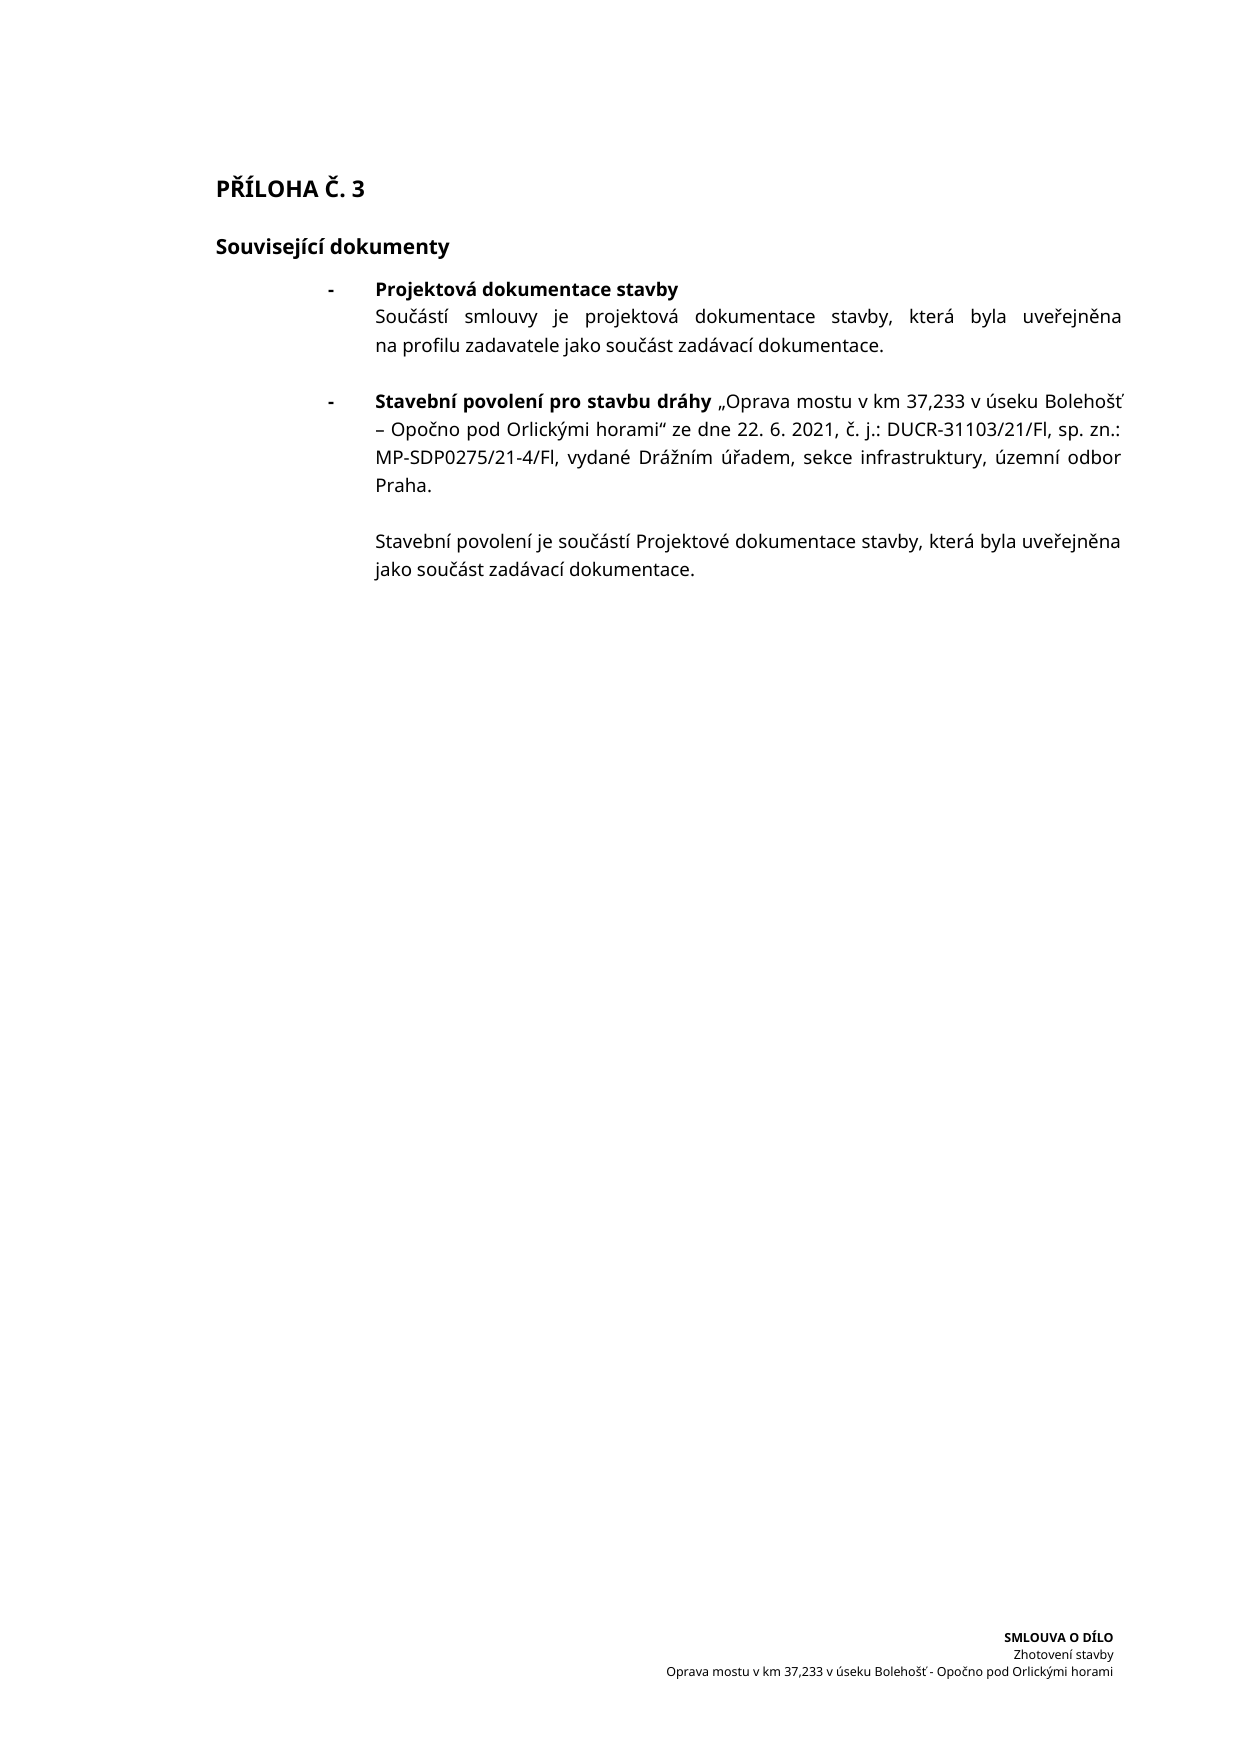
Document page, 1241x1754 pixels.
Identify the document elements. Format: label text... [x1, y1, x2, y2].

list Projektová dokumentace stavby [328, 276, 1122, 301]
text Stavební povolení je součástí Projektové dokumentace stavby, která byla uveřejněna jako součást zadávací dokumentace. [375, 528, 1122, 582]
text Součástí smlouvy je projektová dokumentace stavby, která byla uveřejněna na profilu zadavatele jako součást zadávací dokumentace. [375, 304, 1122, 357]
text Související dokumenty [216, 232, 1122, 261]
text Příloha č. 3 [216, 173, 1122, 204]
list Stavební povolení pro stavbu dráhy „Oprava mostu v km 37,233 v úseku Bolehošť – Opočno pod Orlickými horami“ ze dne 22. 6. 2021, č. j.: DUCR-31103/21/Fl, sp. zn.: MP-SDP0275/21-4/Fl, vydané Drážním úřadem, sekce infrastruktury, územní odbor Praha. [328, 388, 1122, 497]
